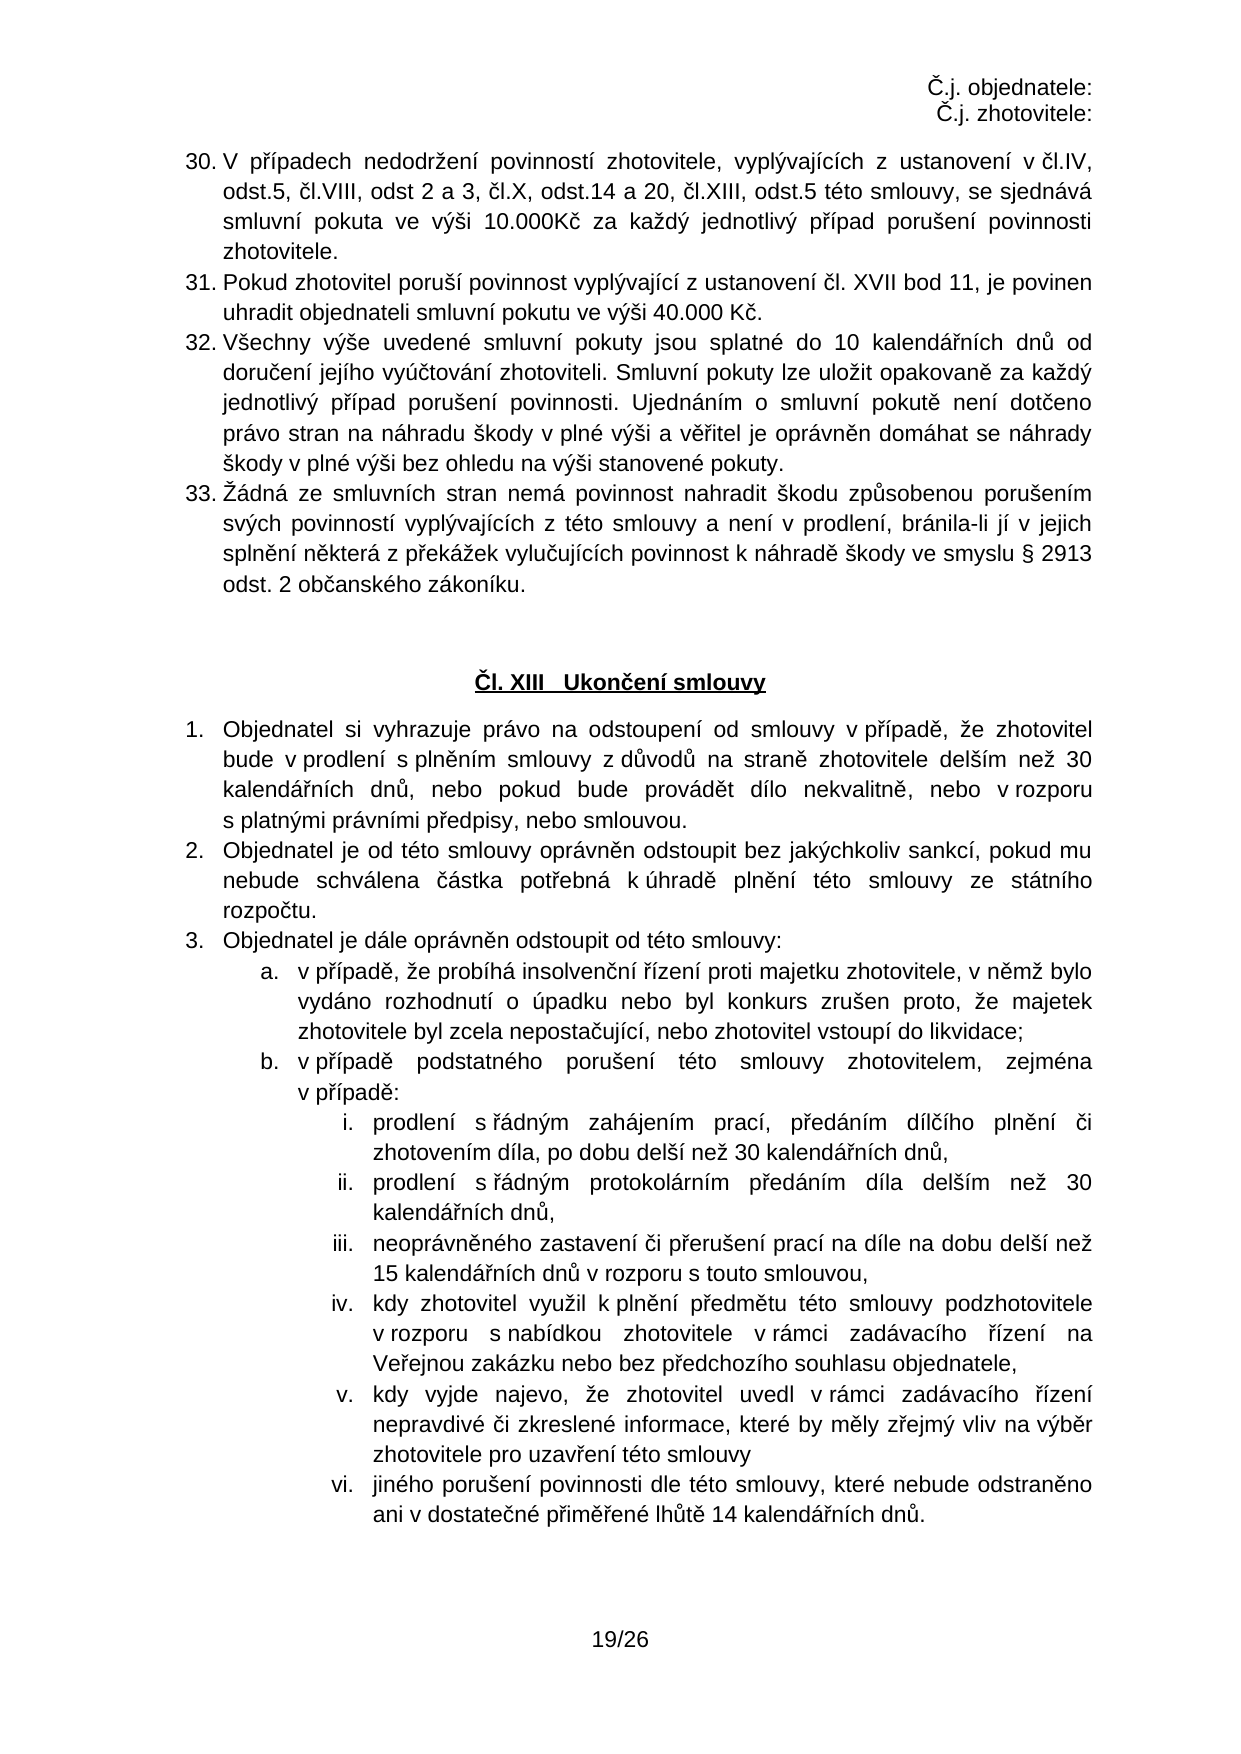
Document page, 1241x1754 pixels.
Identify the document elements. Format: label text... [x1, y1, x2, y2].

list Všechny výše uvedené smluvní pokuty jsou splatné do 10 kalendářních dnů od doručení jejího vyúčtování zhotoviteli. Smluvní pokuty lze uložit opakovaně za každý jednotlivý případ porušení povinnosti. Ujednáním o smluvní pokutě není dotčeno právo stran na náhradu škody v plné výši a věřitel je oprávněn domáhat se náhrady škody v plné výši bez ohledu na výši stanovené pokuty. [185, 329, 1093, 476]
list v případě, že probíhá insolvenční řízení proti majetku zhotovitele, v němž bylo vydáno rozhodnutí o úpadku nebo byl konkurs zrušen proto, že majetek zhotovitele byl zcela nepostačující, nebo zhotovitel vstoupí do likvidace; [260, 958, 1093, 1044]
list Objednatel je od této smlouvy oprávněn odstoupit bez jakýchkoliv sankcí, pokud mu nebude schválena částka potřebná k úhradě plnění této smlouvy ze státního rozpočtu. [185, 837, 1093, 923]
list Žádná ze smluvních stran nemá povinnost nahradit škodu způsobenou porušením svých povinností vyplývajících z této smlouvy a není v prodlení, bránila-li jí v jejich splnění některá z překážek vylučujících povinnost k náhradě škody ve smyslu § 2913 odst. 2 občanského zákoníku. [185, 480, 1093, 597]
list neoprávněného zastavení či přerušení prací na díle na dobu delší než 15 kalendářních dnů v rozporu s touto smlouvou, [354, 1229, 1093, 1286]
list kdy vyjde najevo, že zhotovitel uvedl v rámci zadávacího řízení nepravdivé či zkreslené informace, které by měly zřejmý vliv na výběr zhotovitele pro uzavření této smlouvy [354, 1381, 1093, 1467]
list prodlení s řádným protokolárním předáním díla delším než 30 kalendářních dnů, [354, 1169, 1093, 1226]
list jiného porušení povinnosti dle této smlouvy, které nebude odstraněno ani v dostatečné přiměřené lhůtě 14 kalendářních dnů. [354, 1471, 1093, 1528]
text Čl. XIII Ukončení smlouvy [148, 669, 1093, 695]
list Pokud zhotovitel poruší povinnost vyplývající z ustanovení čl. XVII bod 11, je povinen uhradit objednateli smluvní pokutu ve výši 40.000 Kč. [185, 268, 1093, 325]
list kdy zhotovitel využil k plnění předmětu této smlouvy podzhotovitele v rozporu s nabídkou zhotovitele v rámci zadávacího řízení na Veřejnou zakázku nebo bez předchozího souhlasu objednatele, [354, 1290, 1093, 1377]
list Objednatel je dále oprávněn odstoupit od této smlouvy: [185, 927, 1093, 954]
list prodlení s řádným zahájením prací, předáním dílčího plnění či zhotovením díla, po dobu delší než 30 kalendářních dnů, [354, 1109, 1093, 1165]
list Objednatel si vyhrazuje právo na odstoupení od smlouvy v případě, že zhotovitel bude v prodlení s plněním smlouvy z důvodů na straně zhotovitele delším než 30 kalendářních dnů, nebo pokud bude provádět dílo nekvalitně, nebo v rozporu s platnými právními předpisy, nebo smlouvou. [185, 716, 1093, 833]
list v případě podstatného porušení této smlouvy zhotovitelem, zejména v případě: [260, 1048, 1093, 1105]
list V případech nedodržení povinností zhotovitele, vyplývajících z ustanovení v čl.IV, odst.5, čl.VIII, odst 2 a 3, čl.X, odst.14 a 20, čl.XIII, odst.5 této smlouvy, se sjednává smluvní pokuta ve výši 10.000Kč za každý jednotlivý případ porušení povinnosti zhotovitele. [185, 148, 1093, 264]
